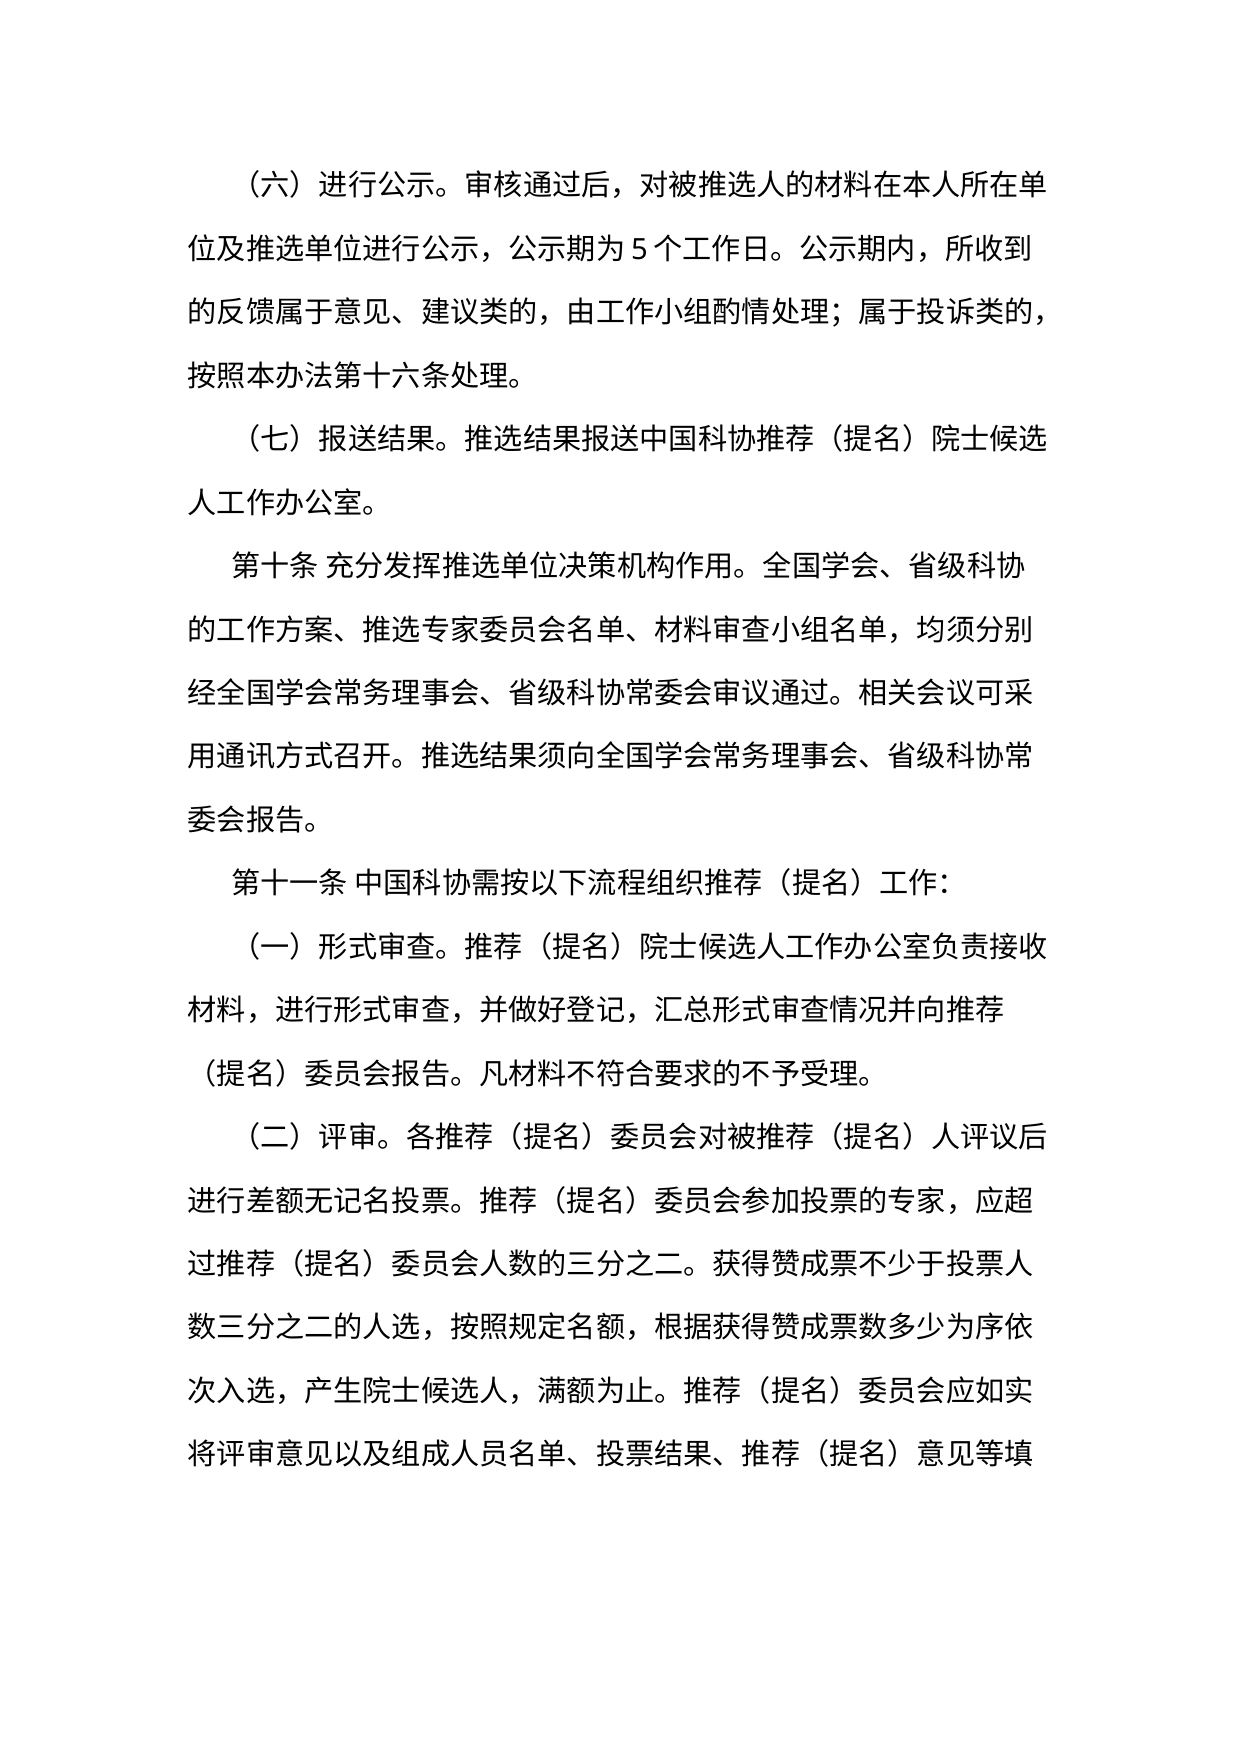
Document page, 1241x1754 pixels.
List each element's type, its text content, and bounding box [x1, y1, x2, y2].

text （七）报送结果。推选结果报送中国科协推荐（提名）院士候选人工作办公室。 [187, 416, 1053, 522]
text 第十一条 中国科协需按以下流程组织推荐（提名）工作： [187, 860, 1053, 902]
text （六）进行公示。审核通过后，对被推选人的材料在本人所在单位及推选单位进行公示，公示期为5个工作日。公示期内，所收到的反馈属于意见、建议类的，由工作小组酌情处理；属于投诉类的，按照本办法第十六条处理。 [187, 162, 1053, 395]
text （一）形式审查。推荐（提名）院士候选人工作办公室负责接收材料，进行形式审查，并做好登记，汇总形式审查情况并向推荐（提名）委员会报告。凡材料不符合要求的不予受理。 [187, 923, 1053, 1092]
text 第十条 充分发挥推选单位决策机构作用。全国学会、省级科协的工作方案、推选专家委员会名单、材料审查小组名单，均须分别经全国学会常务理事会、省级科协常委会审议通过。相关会议可采用通讯方式召开。推选结果须向全国学会常务理事会、省级科协常委会报告。 [187, 543, 1053, 839]
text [187, 1114, 1053, 1473]
